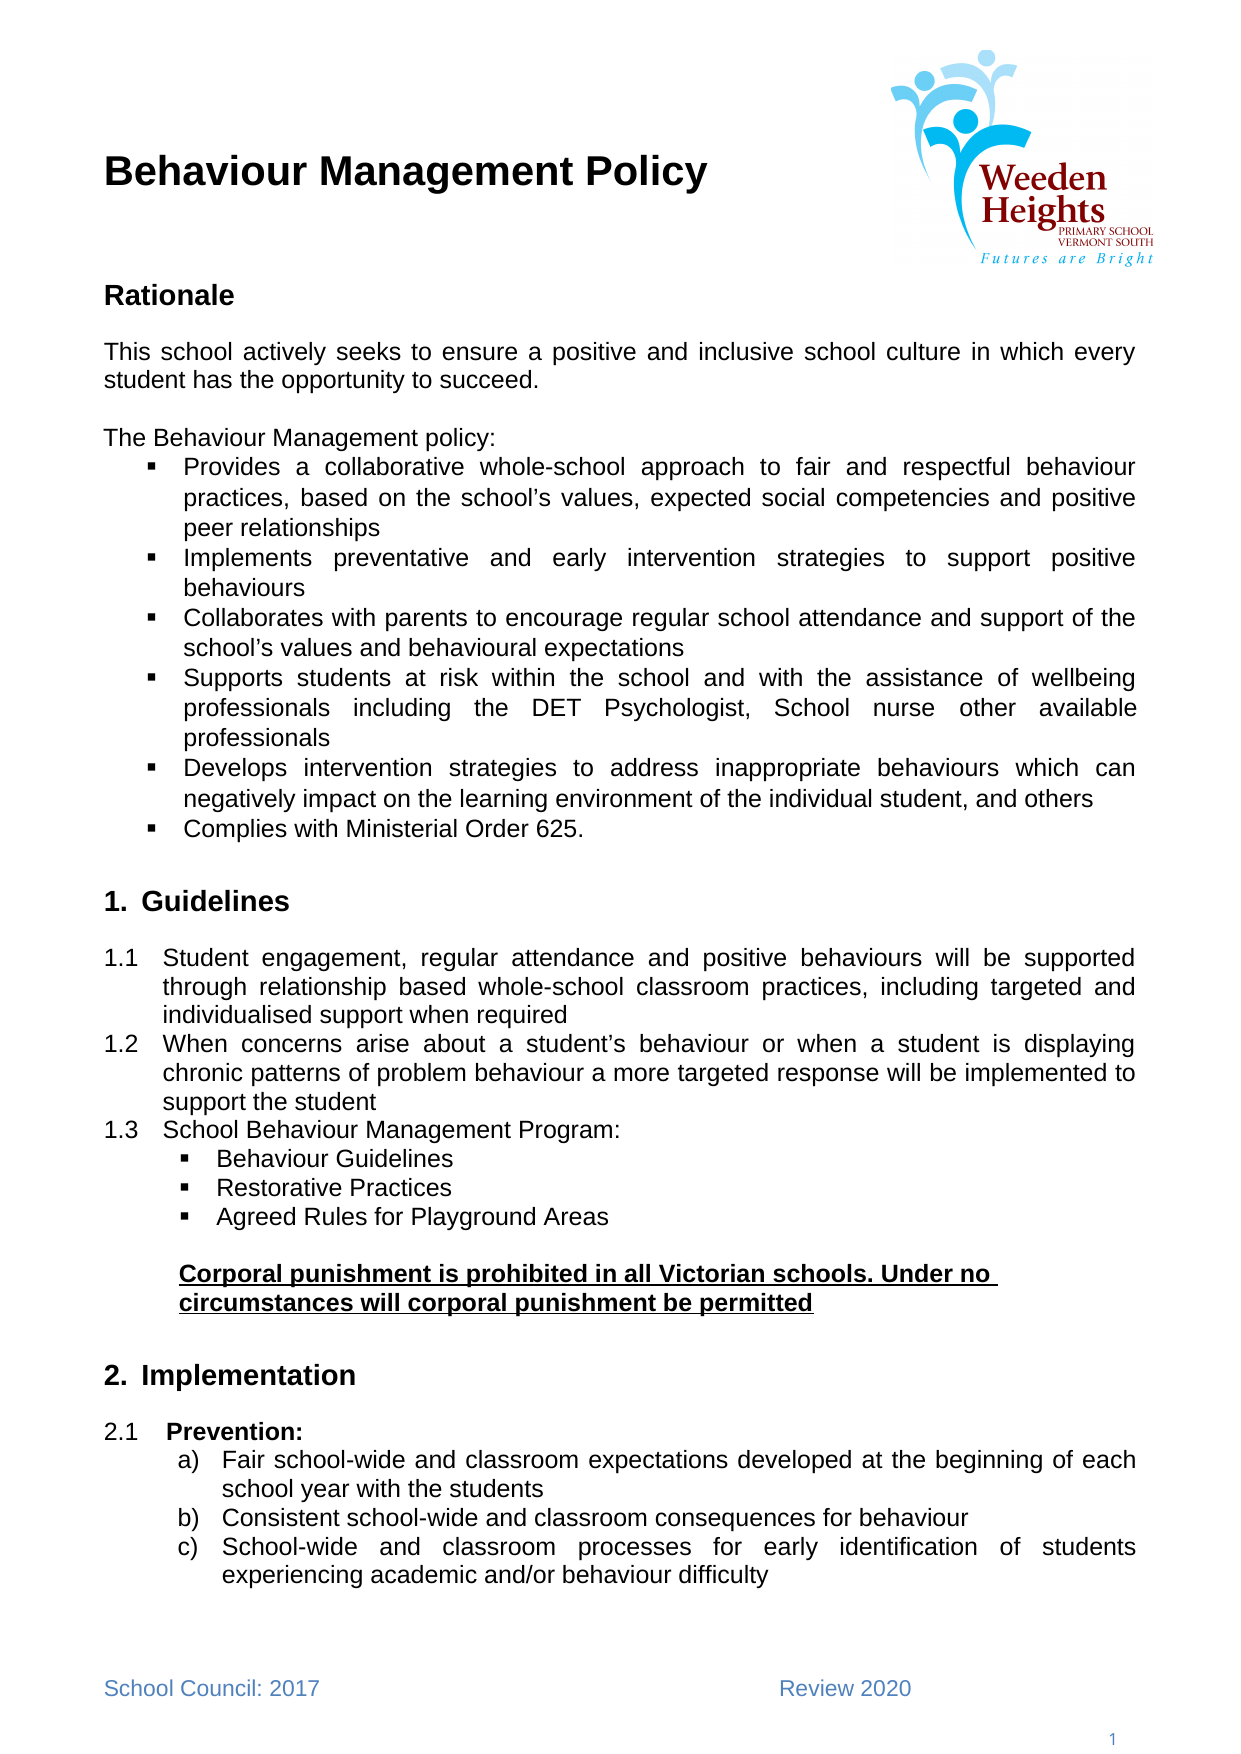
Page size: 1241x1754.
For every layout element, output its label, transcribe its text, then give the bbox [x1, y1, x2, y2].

list When concerns arise about a student’s behaviour or when a student is displaying chronic patterns of problem behaviour a more targeted response will be implemented to support the student [103, 1029, 1137, 1115]
subtitle Behaviour Management Policy [103, 147, 1137, 195]
list Agreed Rules for Playground Areas [178, 1202, 1137, 1231]
list Consistent school-wide and classroom consequences for behaviour [177, 1503, 1137, 1532]
subtitle Guidelines [103, 884, 1137, 918]
list School-wide and classroom processes for early identification of students experiencing academic and/or behaviour difficulty [177, 1532, 1137, 1589]
text The Behaviour Management policy: [96, 423, 1137, 452]
text Corporal punishment is prohibited in all Victorian schools. Under no circumstances will corporal punishment be permitted [178, 1259, 1137, 1317]
list Student engagement, regular attendance and positive behaviours will be supported through relationship based whole-school classroom practices, including targeted and individualised support when required [103, 943, 1137, 1029]
list Implements preventative and early intervention strategies to support positive behaviours [146, 542, 1137, 602]
picture [891, 50, 1154, 267]
list Provides a collaborative whole-school approach to fair and respectful behaviour practices, based on the school’s values, expected social competencies and positive peer relationships [146, 452, 1137, 542]
list Develops intervention strategies to address inappropriate behaviours which can negatively impact on the learning environment of the individual student, and others [146, 753, 1137, 813]
list Fair school-wide and classroom expectations developed at the beginning of each school year with the students [177, 1446, 1137, 1503]
list School Behaviour Management Program: [103, 1115, 1137, 1144]
list Restorative Practices [178, 1173, 1137, 1202]
text 2.1 Prevention: [103, 1417, 1137, 1446]
list Behaviour Guidelines [178, 1144, 1137, 1173]
list Collaborates with parents to encourage regular school attendance and support of the school’s values and behavioural expectations [146, 602, 1137, 662]
list Complies with Ministerial Order 625. [146, 813, 1137, 843]
list Supports students at risk within the school and with the assistance of wellbeing professionals including the DET Psychologist, School nurse other available professionals [146, 662, 1137, 753]
subtitle Implementation [103, 1358, 1137, 1392]
text Rationale [103, 278, 1137, 312]
text This school actively seeks to ensure a positive and inclusive school culture in which every student has the opportunity to succeed. [103, 337, 1137, 394]
